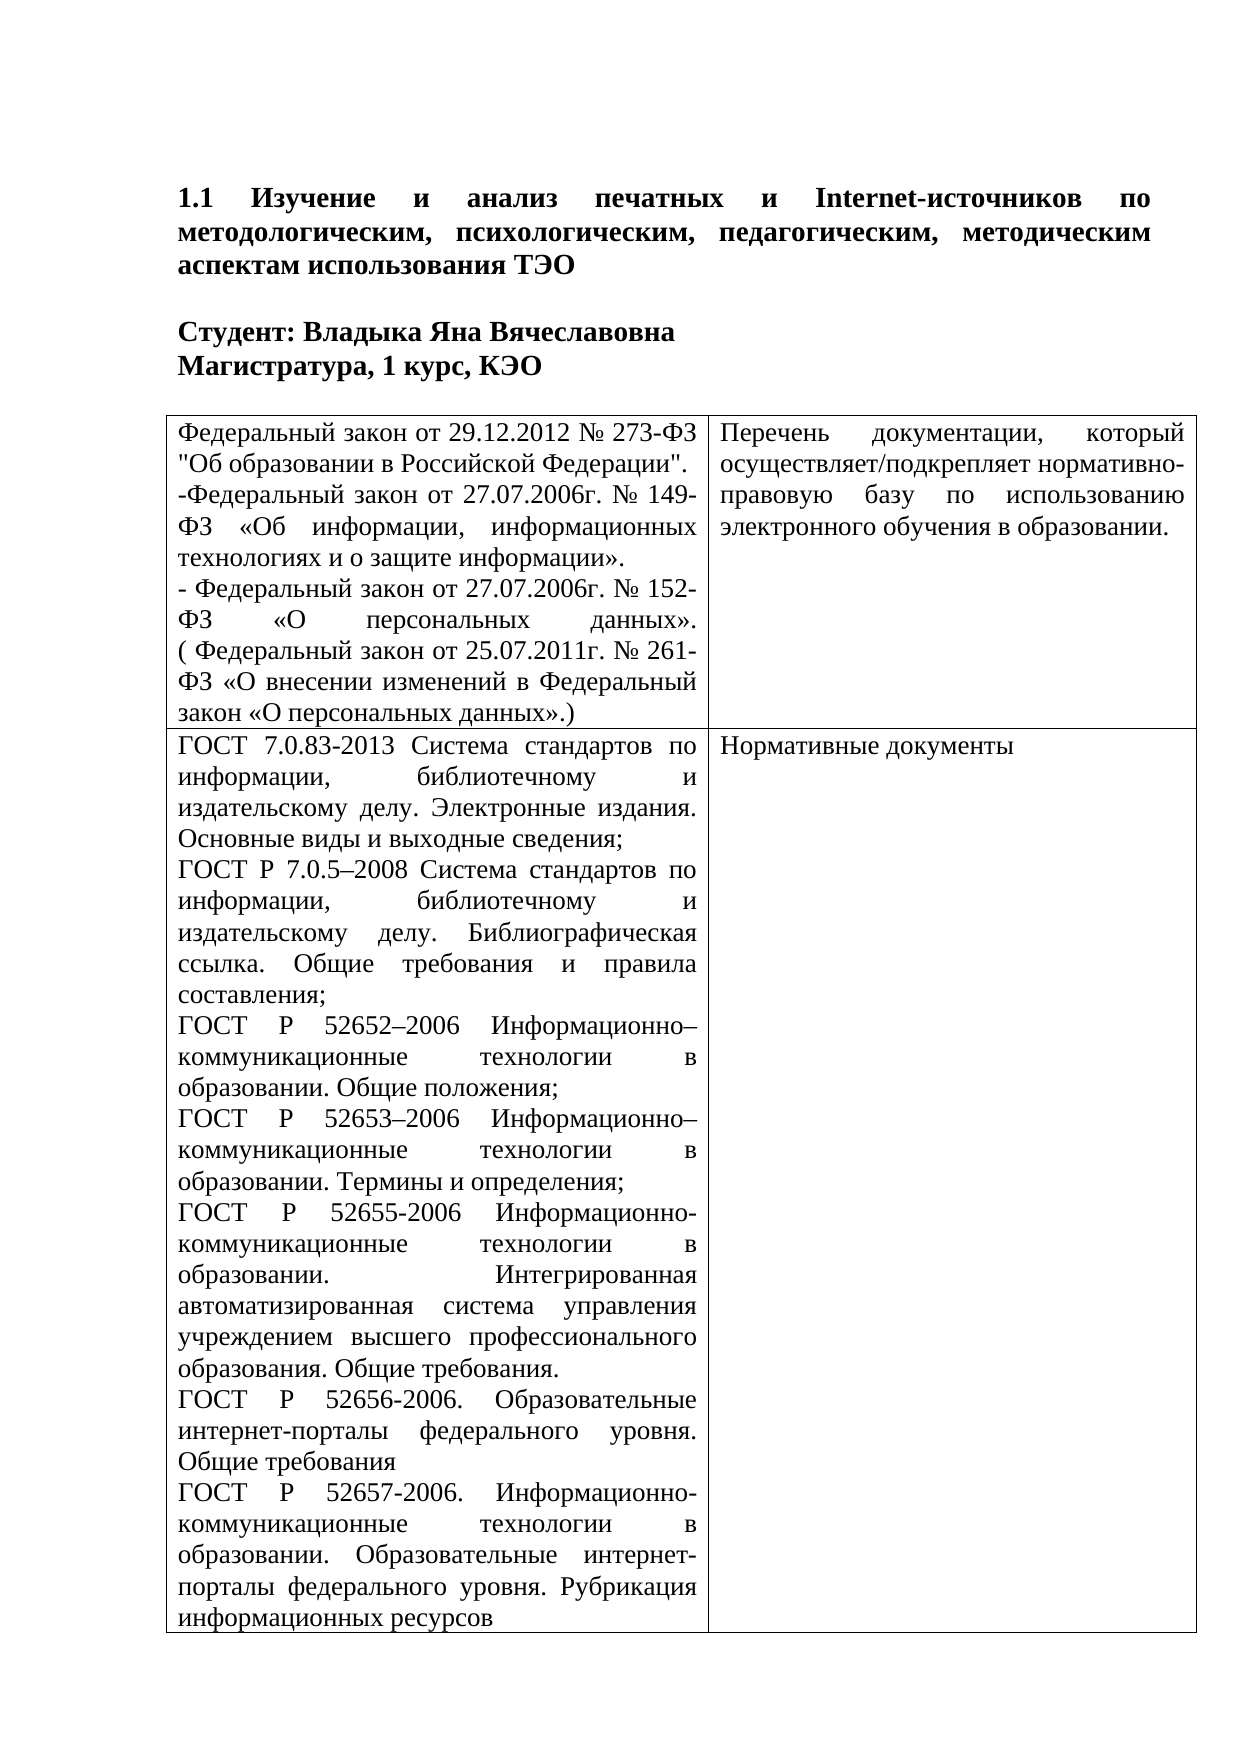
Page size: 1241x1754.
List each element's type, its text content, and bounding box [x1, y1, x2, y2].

table_header Перечень документации, который осуществляет/подкрепляет нормативно-правовую базу по использованию электронного обучения в образовании. [709, 416, 1196, 728]
text Магистратура, 1 курс, КЭО [177, 348, 1152, 382]
table_header Федеральный закон от 29.12.2012 № 273-ФЗ "Об образовании в Российской Федерации". -Федеральный закон от 27.07.2006г. № 149-ФЗ «Об информации, информационных технологиях и о защите информации». - Федеральный закон от 27.07.2006г. № 152-ФЗ «О персональных данных».( Федеральный закон от 25.07.2011г. № 261-ФЗ «О внесении изменений в Федеральный закон «О персональных данных».) [167, 416, 708, 728]
text 1.1 Изучение и анализ печатных и Internet-источников по методологическим, психологическим, педагогическим, методическим аспектам использования ТЭО [177, 180, 1152, 281]
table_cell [709, 729, 1196, 1632]
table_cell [167, 729, 708, 1632]
text Студент: Владыка Яна Вячеславовна [177, 314, 1152, 348]
